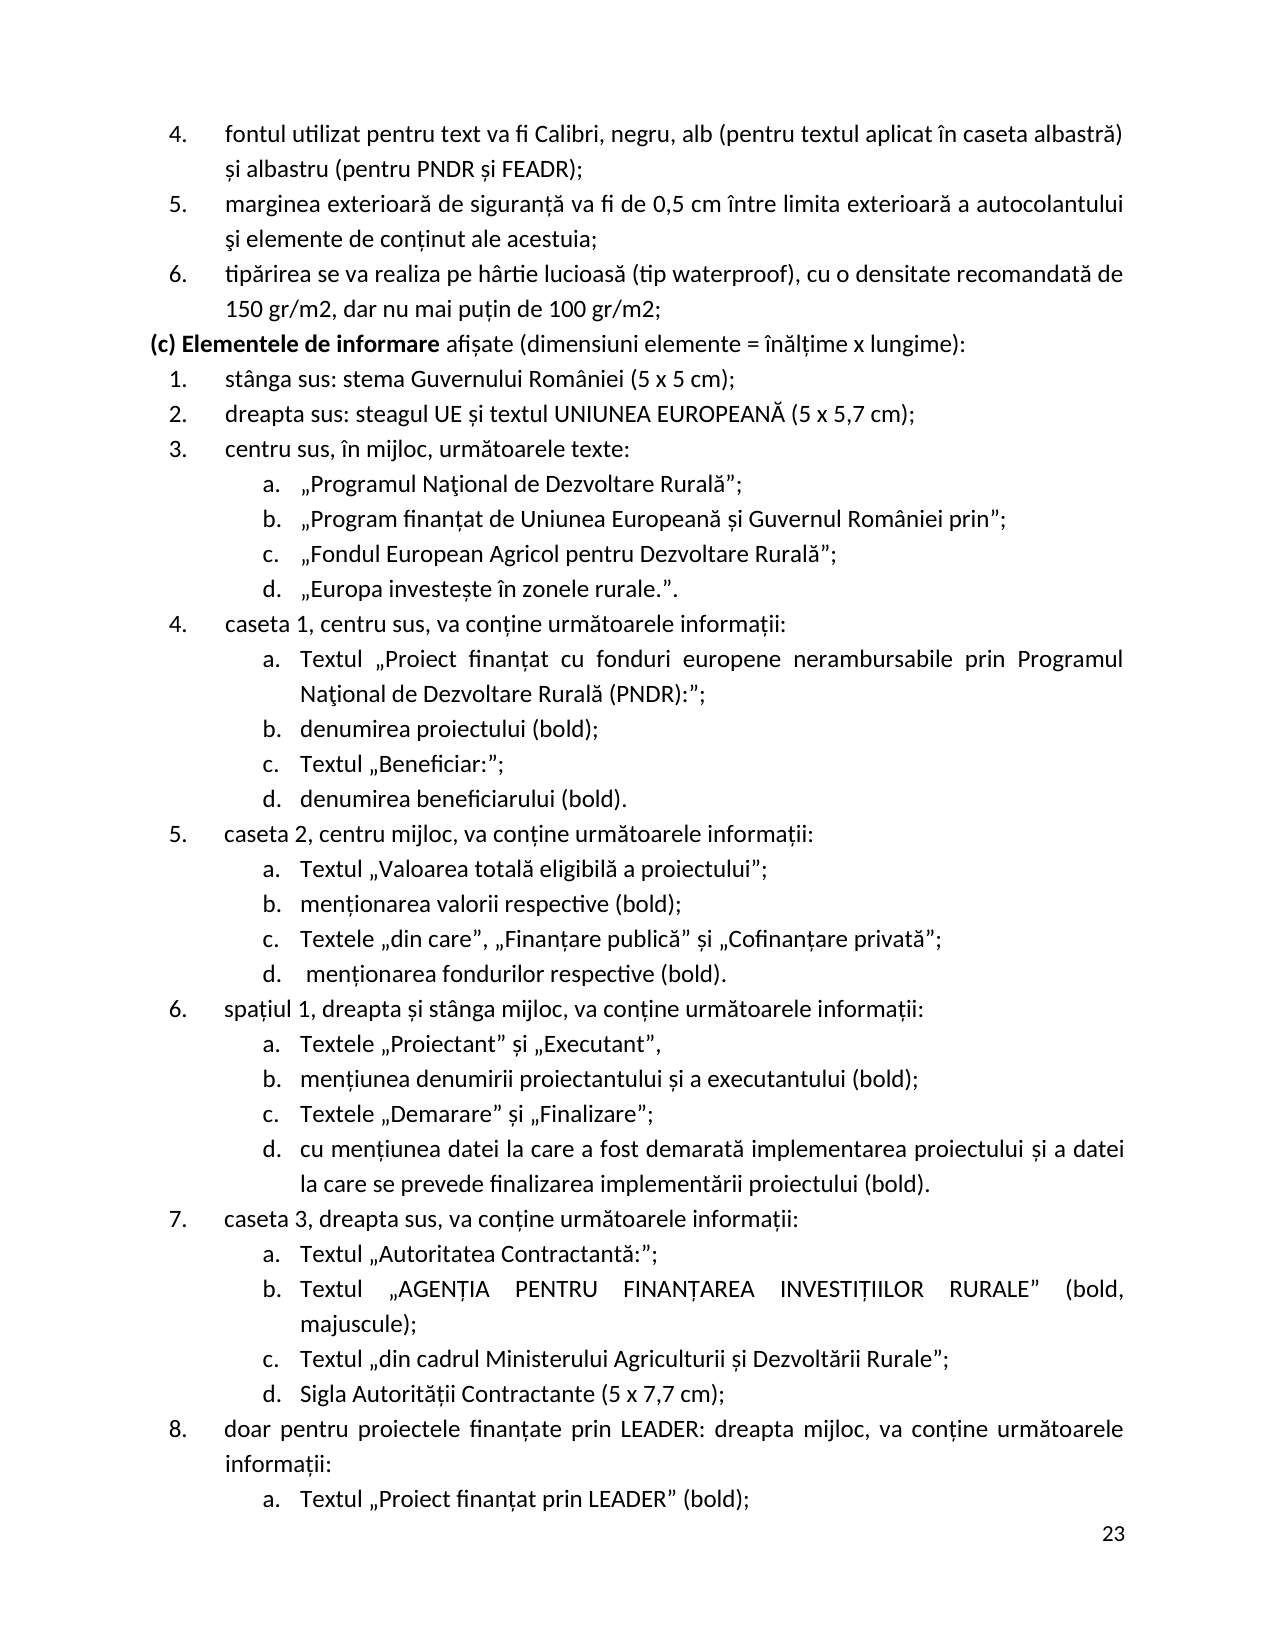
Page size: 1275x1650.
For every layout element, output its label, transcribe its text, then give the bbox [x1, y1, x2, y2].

list caseta 3, dreapta sus, va conține următoarele informații: [187, 1203, 1125, 1234]
list „Program finanțat de Uniunea Europeană și Guvernul României prin”; [262, 503, 1125, 534]
list menționarea valorii respective (bold); [262, 888, 1125, 919]
list „Europa investește în zonele rurale.”. [262, 573, 1125, 604]
list spațiul 1, dreapta și stânga mijloc, va conține următoarele informații: [187, 993, 1125, 1024]
list stânga sus: stema Guvernului României (5 x 5 cm); [187, 363, 1125, 394]
list Textele „Proiectant” și „Executant”, [262, 1028, 1125, 1059]
list tipărirea se va realiza pe hârtie lucioasă (tip waterproof), cu o densitate recomandată de 150 gr/m2, dar nu mai puțin de 100 gr/m2; [187, 258, 1125, 324]
list Sigla Autorității Contractante (5 x 7,7 cm); [262, 1378, 1125, 1409]
list „Programul Naţional de Dezvoltare Rurală”; [262, 468, 1125, 499]
list Textele „Demarare” și „Finalizare”; [262, 1098, 1125, 1129]
list Textul „AGENȚIA PENTRU FINANȚAREA INVESTIȚIILOR RURALE” (bold, majuscule); [262, 1273, 1125, 1339]
list Textul „Valoarea totală eligibilă a proiectului”; [262, 853, 1125, 884]
list Textul „Beneficiar:”; [262, 748, 1125, 779]
list „Fondul European Agricol pentru Dezvoltare Rurală”; [262, 538, 1125, 569]
list Textul „din cadrul Ministerului Agriculturii și Dezvoltării Rurale”; [262, 1343, 1125, 1374]
text (c) Elementele de informare afișate (dimensiuni elemente = înălțime x lungime): [150, 328, 1125, 359]
list dreapta sus: steagul UE și textul UNIUNEA EUROPEANĂ (5 x 5,7 cm); [187, 398, 1125, 429]
list fontul utilizat pentru text va fi Calibri, negru, alb (pentru textul aplicat în caseta albastră) și albastru (pentru PNDR și FEADR); [187, 118, 1125, 184]
list Textul „Proiect finanțat prin LEADER” (bold); [262, 1483, 1125, 1514]
list Textele „din care”, „Finanțare publică” și „Cofinanțare privată”; [262, 923, 1125, 954]
list denumirea proiectului (bold); [262, 713, 1125, 744]
list Textul „Autoritatea Contractantă:”; [262, 1238, 1125, 1269]
list doar pentru proiectele finanțate prin LEADER: dreapta mijloc, va conține următoarele informații: [187, 1413, 1125, 1479]
list denumirea beneficiarului (bold). [262, 783, 1125, 814]
list cu mențiunea datei la care a fost demarată implementarea proiectului și a datei la care se prevede finalizarea implementării proiectului (bold). [262, 1133, 1125, 1199]
list mențiunea denumirii proiectantului și a executantului (bold); [262, 1063, 1125, 1094]
list caseta 1, centru sus, va conține următoarele informații: [187, 608, 1125, 639]
list centru sus, în mijloc, următoarele texte: [187, 433, 1125, 464]
list menționarea fondurilor respective (bold). [262, 958, 1125, 989]
list Textul „Proiect finanțat cu fonduri europene nerambursabile prin Programul Naţional de Dezvoltare Rurală (PNDR):”; [262, 643, 1125, 709]
list caseta 2, centru mijloc, va conține următoarele informații: [187, 818, 1125, 849]
list marginea exterioară de siguranță va fi de 0,5 cm între limita exterioară a autocolantului şi elemente de conținut ale acestuia; [187, 188, 1125, 254]
